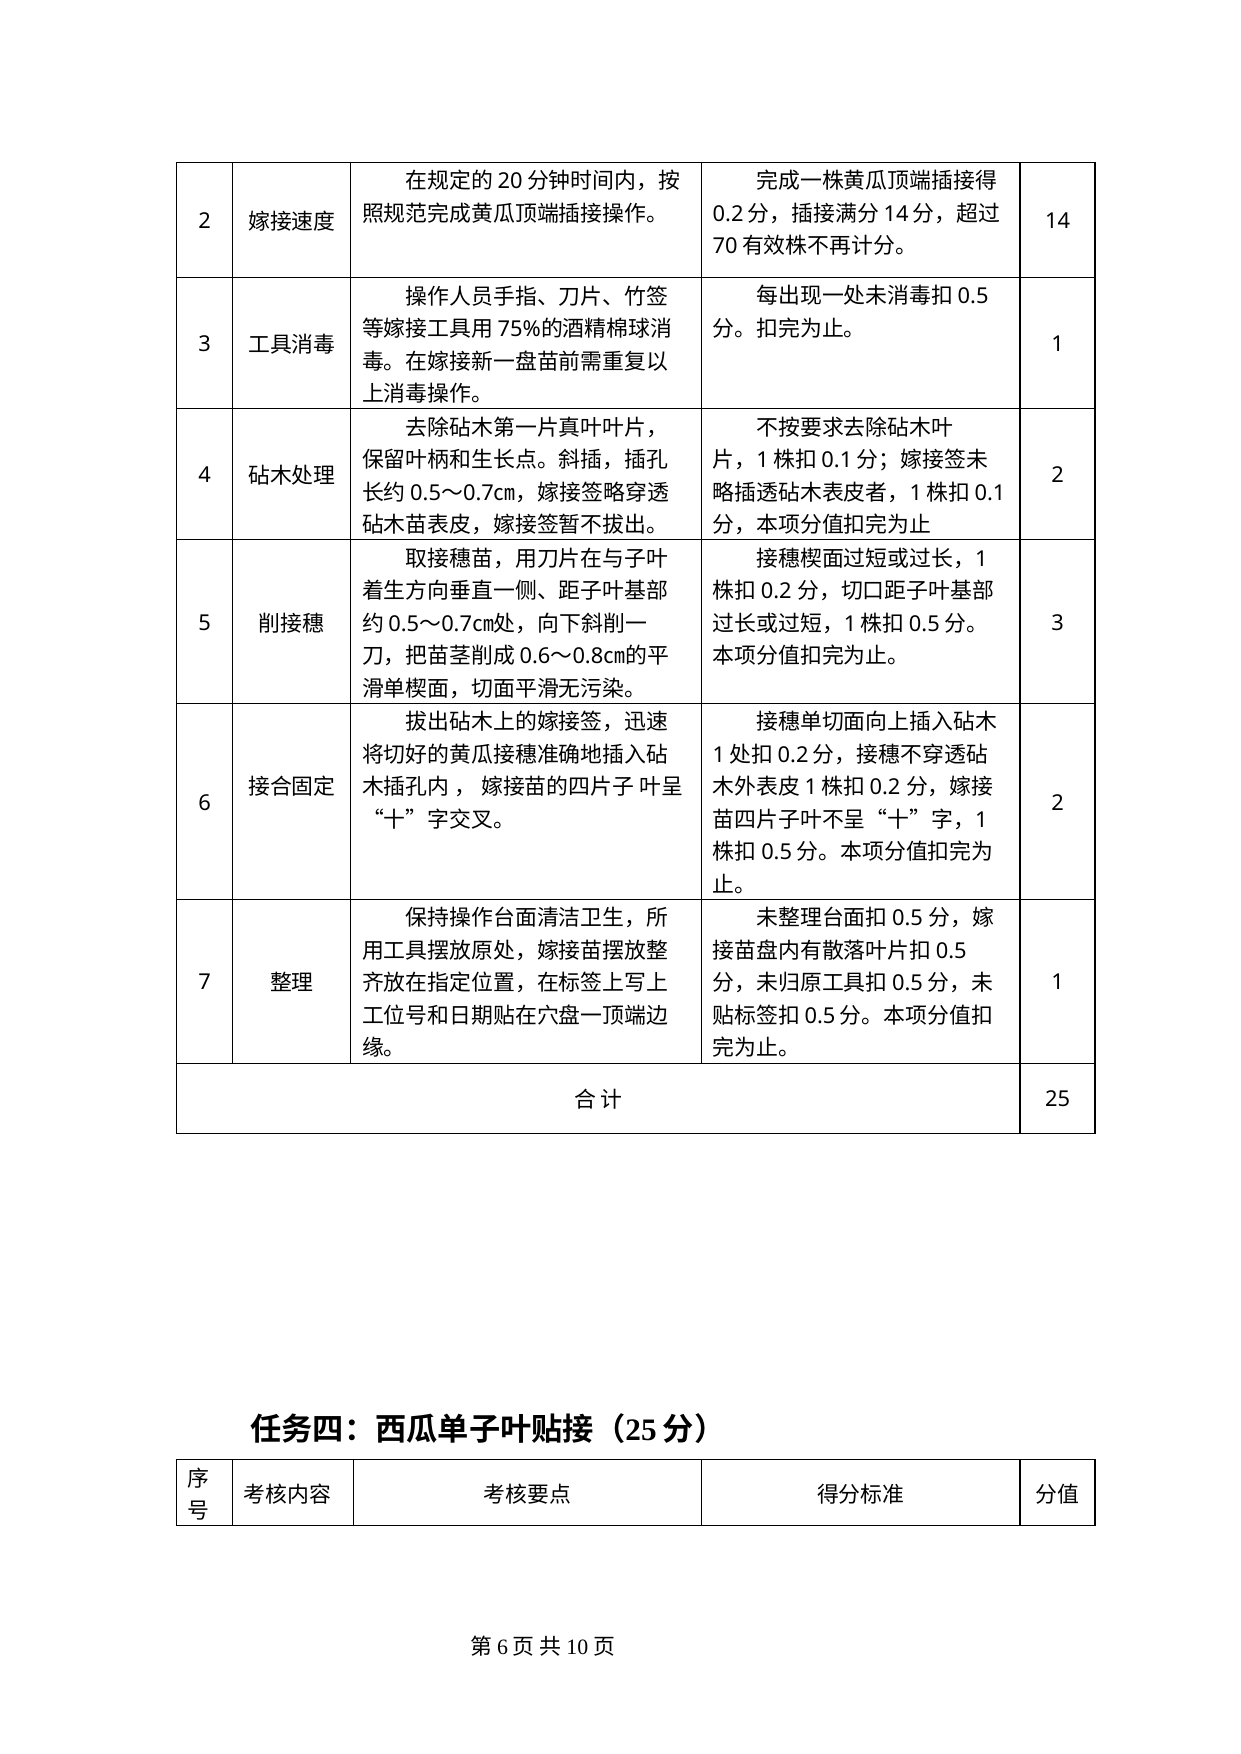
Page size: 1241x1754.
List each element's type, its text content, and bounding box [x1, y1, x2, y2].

table_cell 削接穗 [233, 540, 350, 703]
table_cell 嫁接速度 [233, 163, 350, 277]
table_cell 砧木处理 [233, 409, 350, 539]
table_cell 25 [1021, 1064, 1094, 1133]
table_cell 接合固定 [233, 704, 350, 899]
table_cell 整理 [233, 900, 350, 1062]
table_cell 不按要求去除砧木叶片，1株扣0.1分；嫁接签未略插透砧木表皮者，1株扣0.1分，本项分值扣完为止 [702, 409, 1019, 539]
table_cell 保持操作台面清洁卫生，所用工具摆放原处，嫁接苗摆放整齐放在指定位置，在标签上写上工位号和日期贴在穴盘一顶端边缘。 [351, 900, 701, 1062]
table_cell 取接穗苗，用刀片在与子叶着生方向垂直一侧、距子叶基部约0.5～0.7㎝处，向下斜削一刀，把苗茎削成0.6～0.8㎝的平滑单楔面，切面平滑无污染。 [351, 540, 701, 703]
table_cell 3 [1021, 540, 1094, 703]
table_cell 7 [177, 900, 232, 1062]
text 任务四：西瓜单子叶贴接（25分） [187, 1394, 1053, 1459]
table_header 考核内容 [233, 1460, 353, 1525]
table_header 分值 [1021, 1460, 1094, 1525]
table_header 序号 [177, 1460, 232, 1525]
table_cell 工具消毒 [233, 278, 350, 408]
table_cell 合 计 [177, 1064, 1019, 1133]
table_cell 接穗楔面过短或过长，1株扣0.2 分，切口距子叶基部过长或过短，1株扣0.5分。本项分值扣完为止。 [702, 540, 1019, 703]
table_cell 完成一株黄瓜顶端插接得0.2分，插接满分14分，超过70有效株不再计分。 [702, 163, 1019, 277]
table_header 考核要点 [354, 1460, 701, 1525]
table_cell 6 [177, 704, 232, 899]
table_cell 接穗单切面向上插入砧木1处扣0.2分，接穗不穿透砧木外表皮1株扣0.2 分，嫁接苗四片子叶不呈“十”字，1株扣 0.5分。本项分值扣完为止。 [702, 704, 1019, 899]
table_cell 3 [177, 278, 232, 408]
table_header 得分标准 [702, 1460, 1019, 1525]
table_cell 1 [1021, 278, 1094, 408]
table_cell 操作人员手指、刀片、竹签等嫁接工具用75%的酒精棉球消毒。在嫁接新一盘苗前需重复以上消毒操作。 [351, 278, 701, 408]
table_cell 2 [1021, 704, 1094, 899]
table_cell 1 [1021, 900, 1094, 1062]
table_cell 每出现一处未消毒扣0.5分。扣完为止。 [702, 278, 1019, 408]
table_cell 5 [177, 540, 232, 703]
table_cell 拔出砧木上的嫁接签，迅速将切好的黄瓜接穗准确地插入砧木插孔内 ， 嫁接苗的四片子 叶呈“十”字交叉。 [351, 704, 701, 899]
table_cell 2 [1021, 409, 1094, 539]
table_cell 2 [177, 163, 232, 277]
table_cell 14 [1021, 163, 1094, 277]
table_cell 未整理台面扣0.5 分，嫁接苗盘内有散落叶片扣0.5分，未归原工具扣0.5分，未贴标签扣0.5分。本项分值扣完为止。 [702, 900, 1019, 1062]
table_cell 在规定的20分钟时间内，按照规范完成黄瓜顶端插接操作。 [351, 163, 701, 277]
table_cell 4 [177, 409, 232, 539]
table_cell 去除砧木第一片真叶叶片，保留叶柄和生长点。斜插，插孔长约0.5～0.7㎝，嫁接签略穿透砧木苗表皮，嫁接签暂不拔出。 [351, 409, 701, 539]
